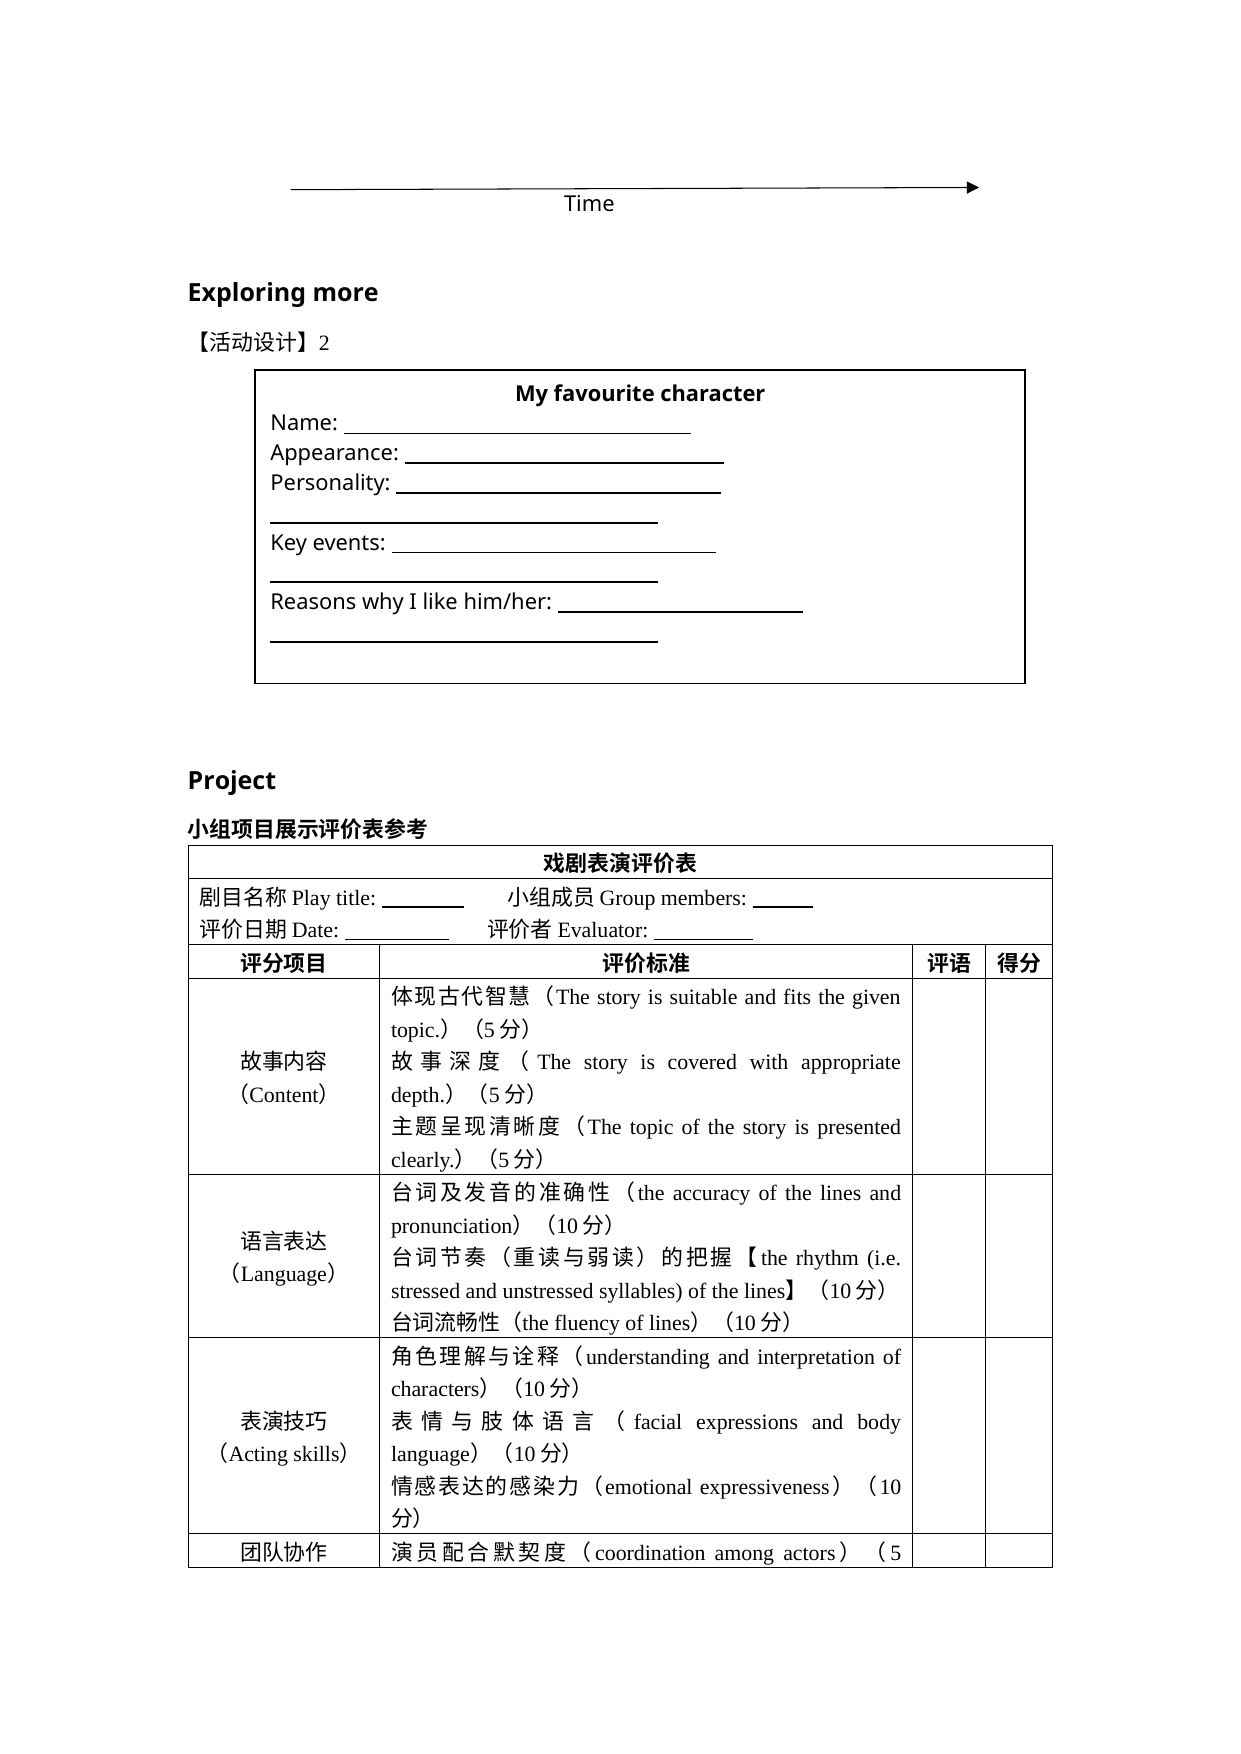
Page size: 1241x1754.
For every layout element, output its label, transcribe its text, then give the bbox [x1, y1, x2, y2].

table_cell 评分项目 [189, 945, 379, 978]
table_cell 得分 [986, 945, 1052, 978]
table_cell [986, 979, 1052, 1174]
table_cell [913, 979, 985, 1174]
table_cell 评语 [913, 945, 985, 978]
table_cell 评价标准 [380, 945, 912, 978]
table_cell 团队协作 （Teamwork） [189, 1534, 379, 1567]
table_cell 剧目名称 Play title: 小组成员Group members: 评价日期 Date: 评价者 Evaluator: [189, 879, 1052, 944]
table_cell 角色理解与诠释（understanding and interpretation of characters）（10分） 表情与肢体语言（facial expressions and body language）（10分） 情感表达的感染力（emotional expressiveness）（10分） [380, 1338, 912, 1533]
table_cell 语言表达 （Language） [189, 1175, 379, 1337]
text Project [187, 747, 1053, 812]
table_cell 台词及发音的准确性（the accuracy of the lines and pronunciation）（10分） 台词节奏（重读与弱读）的把握【the rhythm (i.e. stressed and unstressed syllables) of the lines】（10分） 台词流畅性（the fluency of lines）（10分） [380, 1175, 912, 1337]
table_cell 表演技巧 （Acting skills） [189, 1338, 379, 1533]
table_cell [986, 1534, 1052, 1567]
table_cell [986, 1175, 1052, 1337]
text 小组项目展示评价表参考 [187, 812, 1053, 844]
table_cell 故事内容 （Content） [189, 979, 379, 1174]
table_cell [986, 1338, 1052, 1533]
table_header 戏剧表演评价表 [189, 846, 1052, 878]
text Exploring more [187, 259, 1053, 324]
table_cell 体现古代智慧（The story is suitable and fits the given topic.）（5分） 故事深度（The story is covered with appropriate depth.）（5分） 主题呈现清晰度（The topic of the story is presented clearly.）（5分） [380, 979, 912, 1174]
text 【活动设计】2 [187, 324, 1053, 357]
table_cell [913, 1175, 985, 1337]
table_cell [380, 1534, 912, 1567]
table_cell [913, 1534, 985, 1567]
table_cell [913, 1338, 985, 1533]
